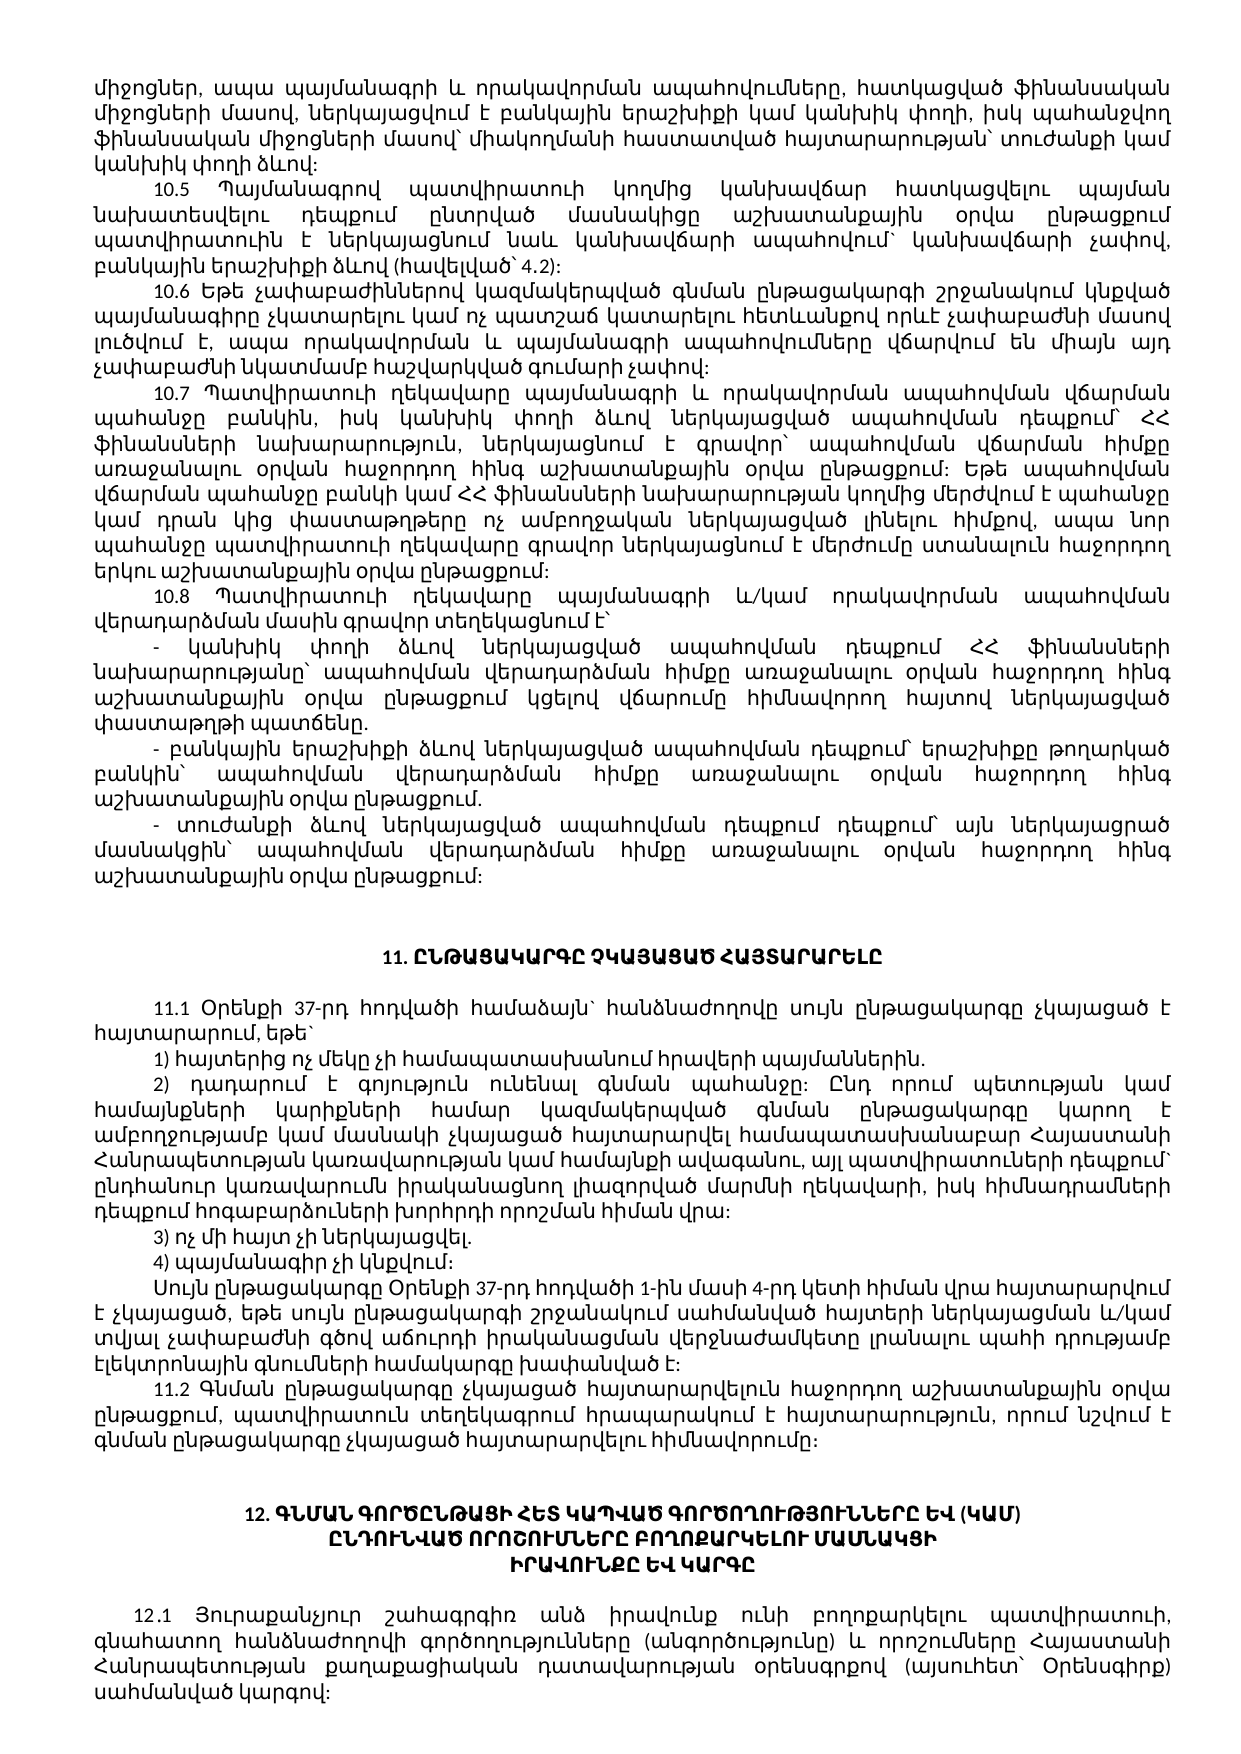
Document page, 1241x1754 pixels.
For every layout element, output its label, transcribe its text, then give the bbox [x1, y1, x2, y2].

text 10.7 Պատվիրատուի ղեկավարը պայմանագրի և որակավորման ապահովման վճարման պահանջը բանկին, իսկ կանխիկ փողի ձևով ներկայացված ապահովման դեպքում՝ ՀՀ ֆինանսների նախարարություն, ներկայացնում է գրավոր՝ ապահովման վճարման հիմքը առաջանալու օրվան հաջորդող հինգ աշխատանքային օրվա ընթացքում: Եթե ապահովման վճարման պահանջը բանկի կամ ՀՀ ֆինանսների նախարարության կողմից մերժվում է պահանջը կամ դրան կից փաստաթղթերը ոչ ամբողջական ներկայացված լինելու հիմքով, ապա նոր պահանջը պատվիրատուի ղեկավարը գրավոր ներկայացնում է մերժումը ստանալուն հաջորդող երկու աշխատանքային օրվա ընթացքում: [94, 380, 1171, 583]
text 11.2 Գնման ընթացակարգը չկայացած հայտարարվելուն հաջորդող աշխատանքային օրվա ընթացքում, պատվիրատուն տեղեկագրում հրապարակում է հայտարարություն, որում նշվում է գնման ընթացակարգը չկայացած հայտարարվելու հիմնավորումը։ [94, 1376, 1171, 1453]
text - բանկային երաշխիքի ձևով ներկայացված ապահովման դեպքում՝ երաշխիքը թողարկած բանկին՝ ապահովման վերադարձման հիմքը առաջանալու օրվան հաջորդող հինգ աշխատանքային օրվա ընթացքում. [94, 736, 1171, 812]
text 3) ոչ մի հայտ չի ներկայացվել. [94, 1224, 1171, 1249]
text 12․1 Յուրաքանչյուր շահագրգիռ անձ իրավունք ունի բողոքարկելու պատվիրատուի, գնահատող հանձնաժողովի գործողությունները (անգործությունը) և որոշումները Հայաստանի Հանրապետության քաղաքացիական դատավարության օրենսգրքով (այսուհետ՝ Օրենսգիրք) սահմանված կարգով: [94, 1603, 1171, 1704]
text 12. ԳՆՄԱՆ ԳՈՐԾԸՆԹԱՑԻ ՀԵՏ ԿԱՊՎԱԾ ԳՈՐԾՈՂՈՒԹՅՈՒՆՆԵՐԸ ԵՎ (ԿԱՄ) [94, 1501, 1171, 1526]
text 1) հայտերից ոչ մեկը չի համապատասխանում հրավերի պայմաններին. [94, 1046, 1171, 1071]
text 11.1 Օրենքի 37-րդ հոդվածի համաձայն` հանձնաժողովը սույն ընթացակարգը չկայացած է հայտարարում, եթե` [94, 995, 1171, 1046]
text ԸՆԴՈՒՆՎԱԾ ՈՐՈՇՈՒՄՆԵՐԸ ԲՈՂՈՔԱՐԿԵԼՈՒ ՄԱՍՆԱԿՑԻ [94, 1526, 1171, 1552]
text - կանխիկ փողի ձևով ներկայացված ապահովման դեպքում ՀՀ ֆինանսների նախարարությանը՝ ապահովման վերադարձման հիմքը առաջանալու օրվան հաջորդող հինգ աշխատանքային օրվա ընթացքում կցելով վճարումը հիմնավորող հայտով ներկայացված փաստաթղթի պատճենը. [94, 634, 1171, 736]
text Սույն ընթացակարգը Օրենքի 37-րդ հոդվածի 1-ին մասի 4-րդ կետի հիման վրա հայտարարվում է չկայացած, եթե սույն ընթացակարգի շրջանակում սահմանված հայտերի ներկայացման և/կամ տվյալ չափաբաժնի գծով աճուրդի իրականացման վերջնաժամկետը լրանալու պահի դրությամբ էլեկտրոնային գնումների համակարգը խափանված է: [94, 1275, 1171, 1376]
text 10.8 Պատվիրատուի ղեկավարը պայմանագրի և/կամ որակավորման ապահովման վերադարձման մասին գրավոր տեղեկացնում է՝ [94, 583, 1171, 634]
text 4) պայմանագիր չի կնքվում։ [94, 1249, 1171, 1275]
text 2) դադարում է գոյություն ունենալ գնման պահանջը: Ընդ որում պետության կամ համայնքների կարիքների համար կազմակերպված գնման ընթացակարգը կարող է ամբողջությամբ կամ մասնակի չկայացած հայտարարվել համապատասխանաբար Հայաստանի Հանրապետության կառավարության կամ համայնքի ավագանու, այլ պատվիրատուների դեպքում` ընդհանուր կառավարումն իրականացնող լիազորված մարմնի ղեկավարի, իսկ հիմնադրամների դեպքում հոգաբարձուների խորհրդի որոշման հիման վրա: [94, 1071, 1171, 1224]
text 10.6 Եթե չափաբաժիններով կազմակերպված գնման ընթացակարգի շրջանակում կնքված պայմանագիրը չկատարելու կամ ոչ պատշաճ կատարելու հետևանքով որևէ չափաբաժնի մասով լուծվում է, ապա որակավորման և պայմանագրի ապահովումները վճարվում են միայն այդ չափաբաժնի նկատմամբ հաշվարկված գումարի չափով: [94, 278, 1171, 380]
text - նախատեսված ֆինանսական միջոցները գերազանցում են 25 մլն. ՀՀ դրամը, սակայն պայմանագրի ամբողջական կատարման համար հետագայում ևս պահանջվում են ֆինանսական միջոցներ, ապա պայմանագրի և որակավորման ապահովումները, հատկացված ֆինանսական միջոցների մասով, ներկայացվում է բանկային երաշխիքի կամ կանխիկ փողի, իսկ պահանջվող ֆինանսական միջոցների մասով՝ միակողմանի հաստատված հայտարարության՝ տուժանքի կամ կանխիկ փողի ձևով: [94, 75, 1171, 177]
text - տուժանքի ձևով ներկայացված ապահովման դեպքում դեպքում՝ այն ներկայացրած մասնակցին՝ ապահովման վերադարձման հիմքը առաջանալու օրվան հաջորդող հինգ աշխատանքային օրվա ընթացքում: [94, 812, 1171, 888]
text 10.5 Պայմանագրով պատվիրատուի կողմից կանխավճար հատկացվելու պայման նախատեսվելու դեպքում ընտրված մասնակիցը աշխատանքային օրվա ընթացքում պատվիրատուին է ներկայացնում նաև կանխավճարի ապահովում` կանխավճարի չափով, բանկային երաշխիքի ձևով (հավելված՝ 4․2): [94, 177, 1171, 278]
text 11. ԸՆԹԱՑԱԿԱՐԳԸ ՉԿԱՅԱՑԱԾ ՀԱՅՏԱՐԱՐԵԼԸ [94, 944, 1171, 970]
text ԻՐԱՎՈՒՆՔԸ ԵՎ ԿԱՐԳԸ [94, 1552, 1171, 1577]
